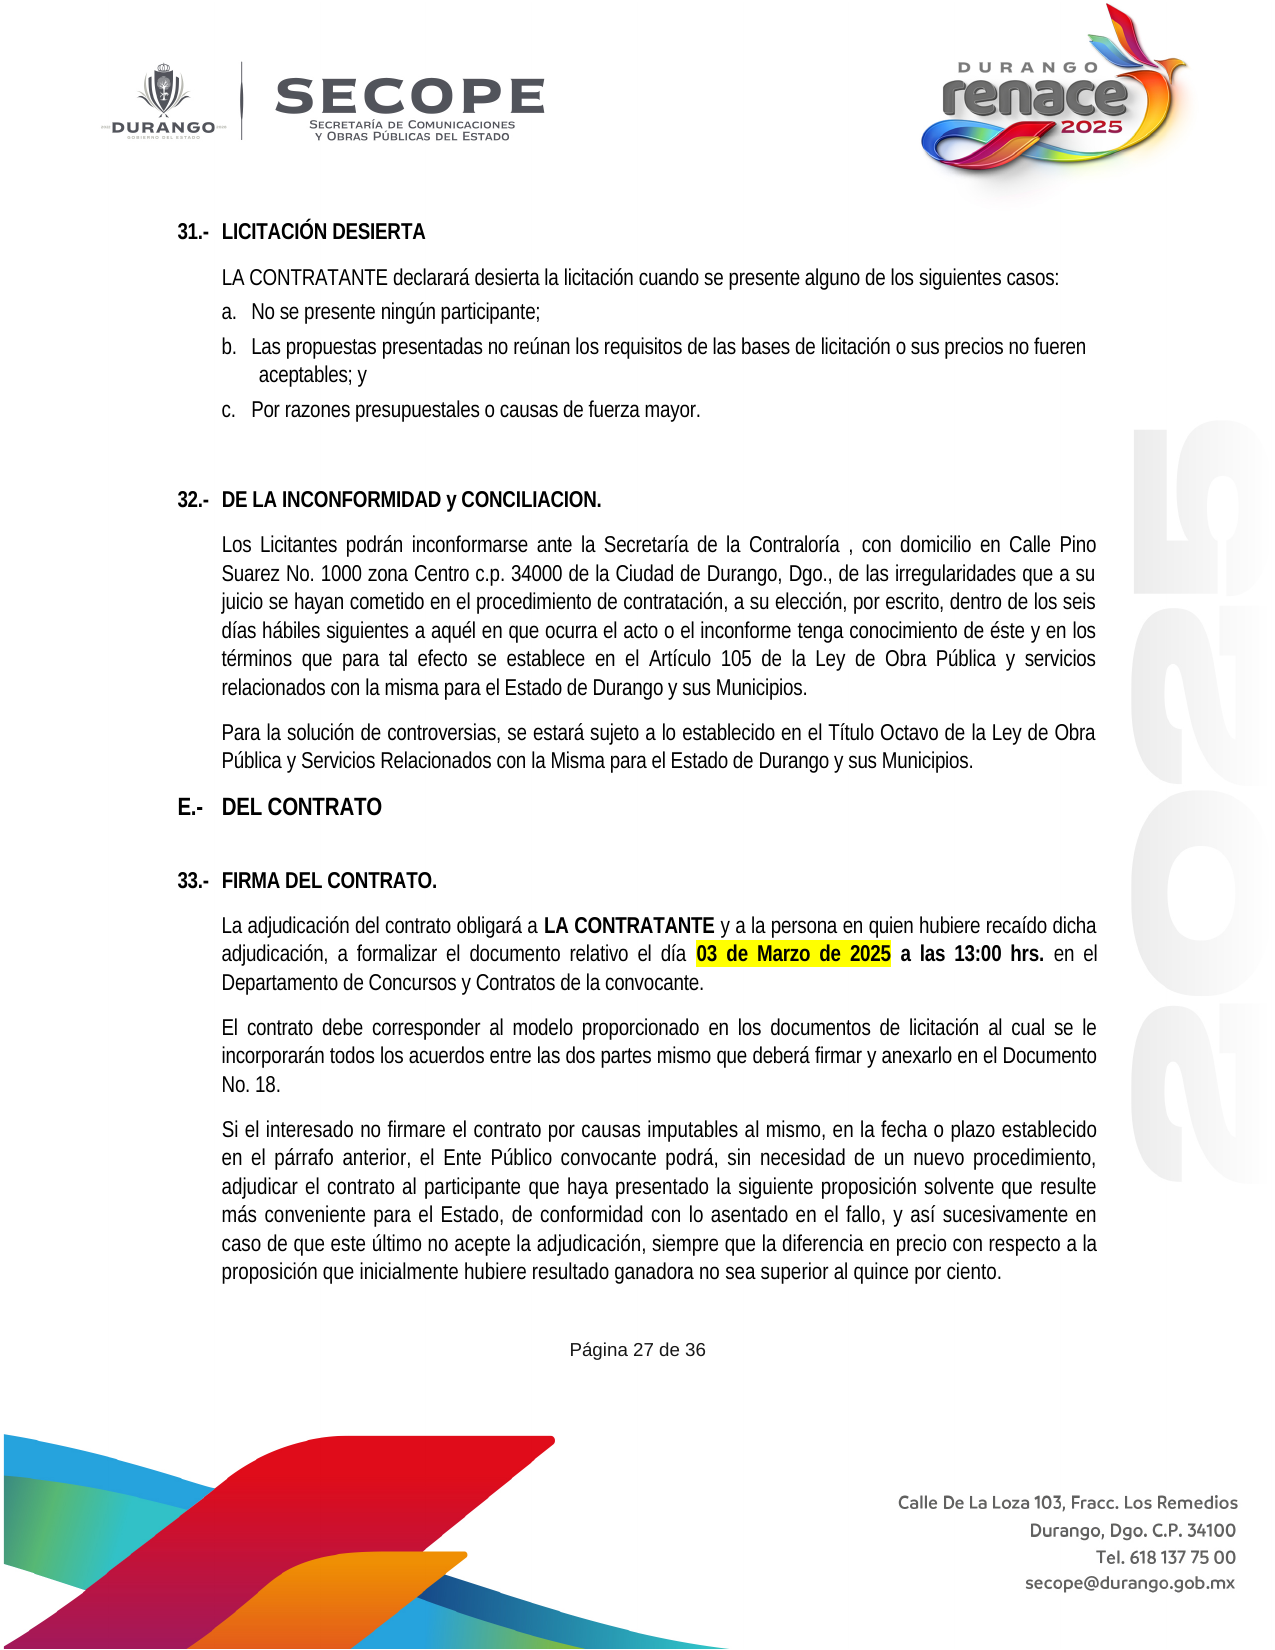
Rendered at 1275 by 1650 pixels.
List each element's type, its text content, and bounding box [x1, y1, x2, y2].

text 32.- DE LA INCONFORMIDAD y CONCILIACION. [177, 486, 1098, 512]
text Si el interesado no firmare el contrato por causas imputables al mismo, en la fecha o plazo establecido en el párrafo anterior, el Ente Público convocante podrá, sin necesidad de un nuevo procedimiento, adjudicar el contrato al participante que haya presentado la siguiente proposición solvente que resulte más conveniente para el Estado, de conformidad con lo asentado en el fallo, y así sucesivamente en caso de que este último no acepte la adjudicación, siempre que la diferencia en precio con respecto a la proposición que inicialmente hubiere resultado ganadora no sea superior al quince por ciento. [221, 1116, 1098, 1284]
text E.- DEL CONTRATO [177, 792, 1098, 821]
list Por razones presupuestales o causas de fuerza mayor. [221, 396, 1098, 422]
text LA CONTRATANTE declarará desierta la licitación cuando se presente alguno de los siguientes casos: [221, 263, 1098, 290]
list No se presente ningún participante; [221, 298, 1098, 324]
text El contrato debe corresponder al modelo proporcionado en los documentos de licitación al cual se le incorporarán todos los acuerdos entre las dos partes mismo que deberá firmar y anexarlo en el Documento No. 18. [221, 1014, 1098, 1097]
text La adjudicación del contrato obligará a LA CONTRATANTE y a la persona en quien hubiere recaído dicha adjudicación, a formalizar el documento relativo el día 03 de Marzo de 2025 a las 13:00 hrs. en el Departamento de Concursos y Contratos de la convocante. [221, 912, 1098, 995]
picture [3, 2, 1272, 1649]
text 33.- FIRMA DEL CONTRATO. [177, 867, 1098, 893]
text 31.- LICITACIÓN DESIERTA [177, 218, 1098, 245]
list Las propuestas presentadas no reúnan los requisitos de las bases de licitación o sus precios no fueren aceptables; y [221, 333, 1098, 388]
text Los Licitantes podrán inconformarse ante la Secretaría de la Contraloría , con domicilio en Calle Pino Suarez No. 1000 zona Centro c.p. 34000 de la Ciudad de Durango, Dgo., de las irregularidades que a su juicio se hayan cometido en el procedimiento de contratación, a su elección, por escrito, dentro de los seis días hábiles siguientes a aquél en que ocurra el acto o el inconforme tenga conocimiento de éste y en los términos que para tal efecto se establece en el Artículo 105 de la Ley de Obra Pública y servicios relacionados con la misma para el Estado de Durango y sus Municipios. [221, 531, 1098, 700]
text Para la solución de controversias, se estará sujeto a lo establecido en el Título Octavo de la Ley de Obra Pública y Servicios Relacionados con la Misma para el Estado de Durango y sus Municipios. [221, 718, 1098, 773]
